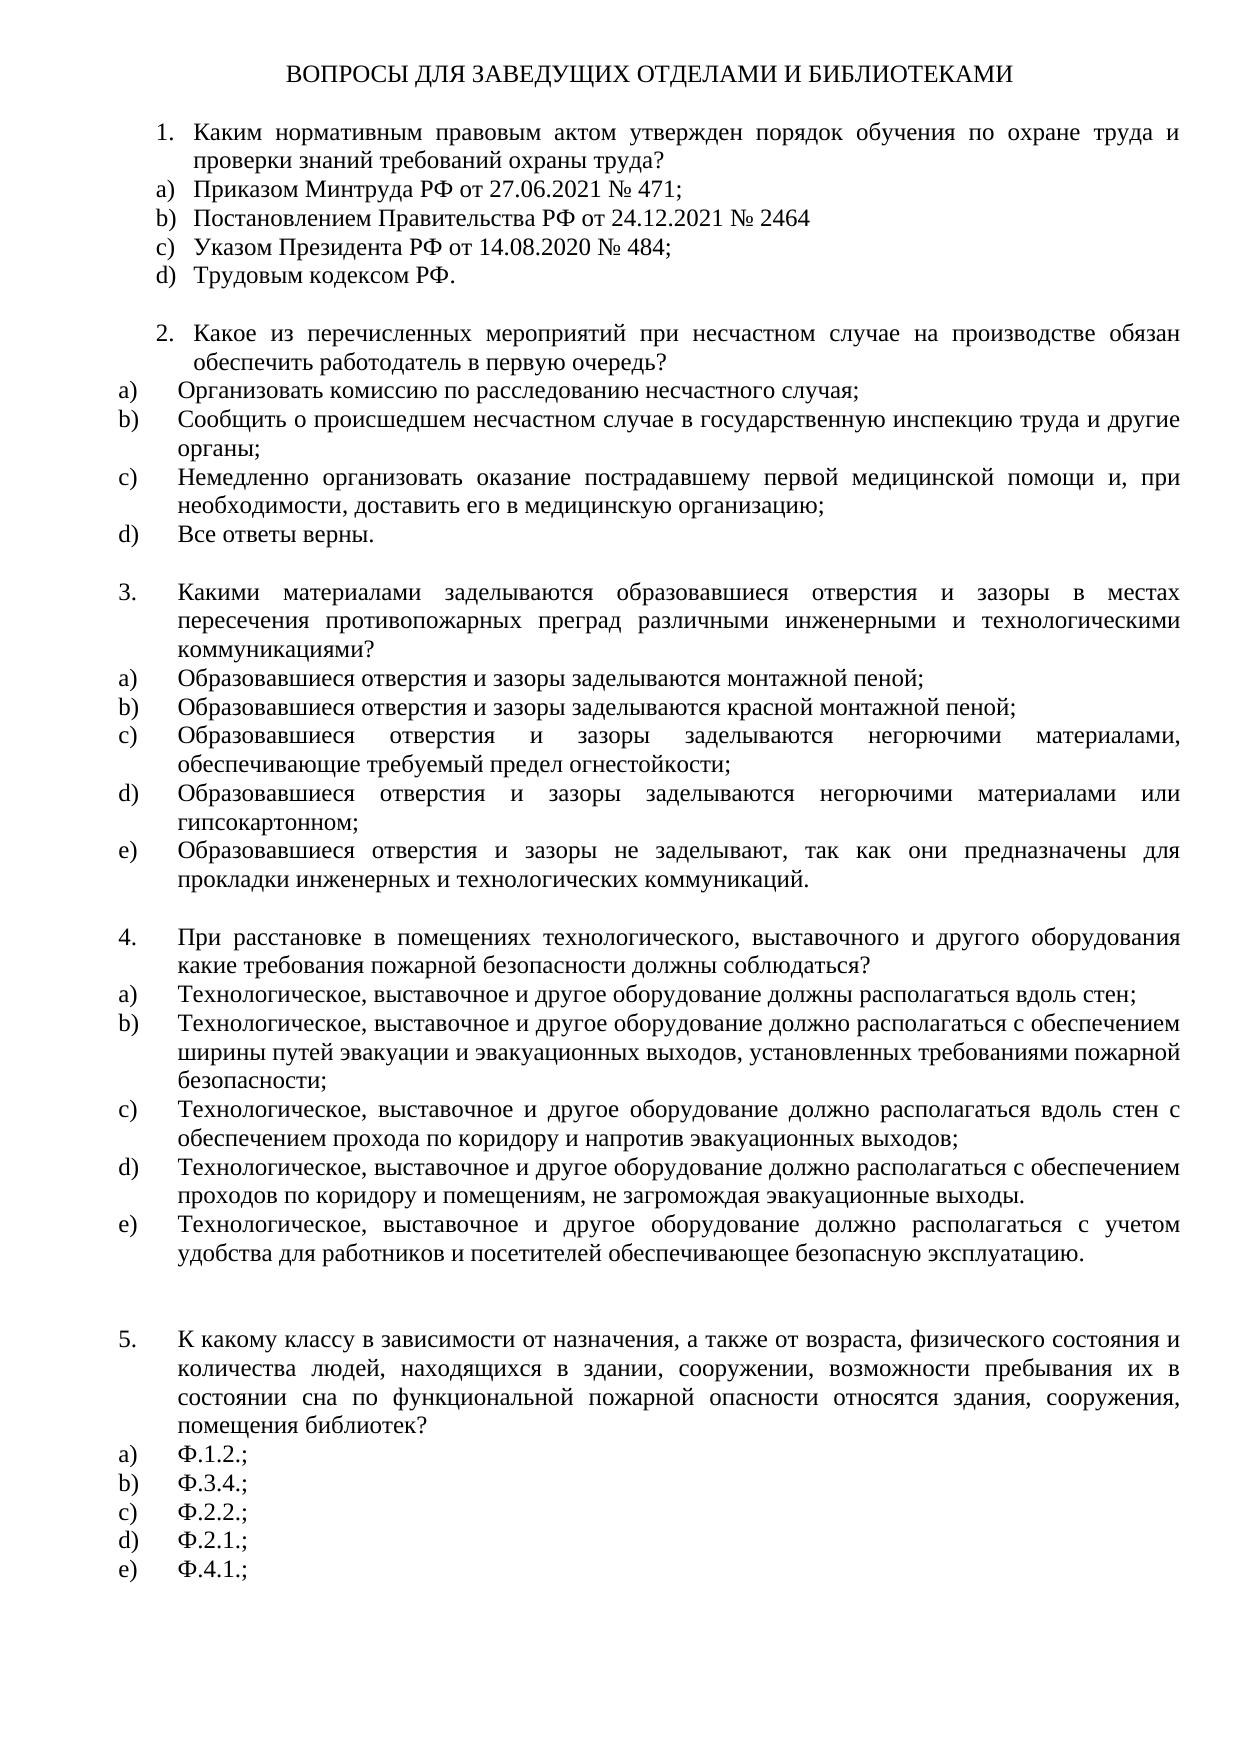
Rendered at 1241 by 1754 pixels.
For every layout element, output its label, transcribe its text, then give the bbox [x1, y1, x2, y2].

list Образовавшиеся отверстия и зазоры заделываются монтажной пеной; [118, 663, 1181, 692]
list Ф.4.1.; [118, 1554, 1181, 1583]
list Образовавшиеся отверстия и зазоры заделываются негорючими материалами или гипсокартонном; [118, 778, 1181, 835]
list Технологическое, выставочное и другое оборудование должно располагаться вдоль стен с обеспечением прохода по коридору и напротив эвакуационных выходов; [118, 1094, 1181, 1152]
list Сообщить о происшедшем несчастном случае в государственную инспекцию труда и другие органы; [118, 404, 1181, 462]
list Образовавшиеся отверстия и зазоры не заделывают, так как они предназначены для прокладки инженерных и технологических коммуникаций. [118, 835, 1181, 893]
list Образовавшиеся отверстия и зазоры заделываются негорючими материалами, обеспечивающие требуемый предел огнестойкости; [118, 720, 1181, 778]
list При расстановке в помещениях технологического, выставочного и другого оборудования какие требования пожарной безопасности должны соблюдаться? [118, 922, 1181, 979]
list Ф.2.2.; [118, 1497, 1181, 1525]
list Технологическое, выставочное и другое оборудование должны располагаться вдоль стен; [118, 979, 1181, 1008]
list Немедленно организовать оказание пострадавшему первой медицинской помощи и, при необходимости, доставить его в медицинскую организацию; [118, 462, 1181, 519]
list Трудовым кодексом РФ. [156, 260, 1181, 289]
list Постановлением Правительства РФ от 24.12.2021 № 2464 [156, 203, 1181, 232]
list К какому классу в зависимости от назначения, а также от возраста, физического состояния и количества людей, находящихся в здании, сооружении, возможности пребывания их в состоянии сна по функциональной пожарной опасности относятся здания, сооружения, помещения библиотек? [118, 1324, 1181, 1439]
list Какими материалами заделываются образовавшиеся отверстия и зазоры в местах пересечения противопожарных преград различными инженерными и технологическими коммуникациями? [118, 577, 1181, 663]
list Технологическое, выставочное и другое оборудование должно располагаться с учетом удобства для работников и посетителей обеспечивающее безопасную эксплуатацию. [118, 1209, 1181, 1267]
list Технологическое, выставочное и другое оборудование должно располагаться с обеспечением ширины путей эвакуации и эвакуационных выходов, установленных требованиями пожарной безопасности; [118, 1008, 1181, 1094]
list Ф.2.1.; [118, 1525, 1181, 1554]
list Образовавшиеся отверстия и зазоры заделываются красной монтажной пеной; [118, 692, 1181, 720]
list Каким нормативным правовым актом утвержден порядок обучения по охране труда и проверки знаний требований охраны труда? [156, 117, 1181, 174]
list Ф.1.2.; [118, 1439, 1181, 1468]
list Все ответы верны. [118, 519, 1181, 548]
list Ф.3.4.; [118, 1468, 1181, 1497]
list Организовать комиссию по расследованию несчастного случая; [118, 375, 1181, 404]
list Указом Президента РФ от 14.08.2020 № 484; [156, 232, 1181, 260]
list Какое из перечисленных мероприятий при несчастном случае на производстве обязан обеспечить работодатель в первую очередь? [156, 318, 1181, 375]
list Приказом Минтруда РФ от 27.06.2021 № 471; [156, 174, 1181, 203]
list Технологическое, выставочное и другое оборудование должно располагаться с обеспечением проходов по коридору и помещениям, не загромождая эвакуационные выходы. [118, 1152, 1181, 1209]
text ВОПРОСЫ ДЛЯ ЗАВЕДУЩИХ ОТДЕЛАМИ И БИБЛИОТЕКАМИ [118, 59, 1181, 88]
